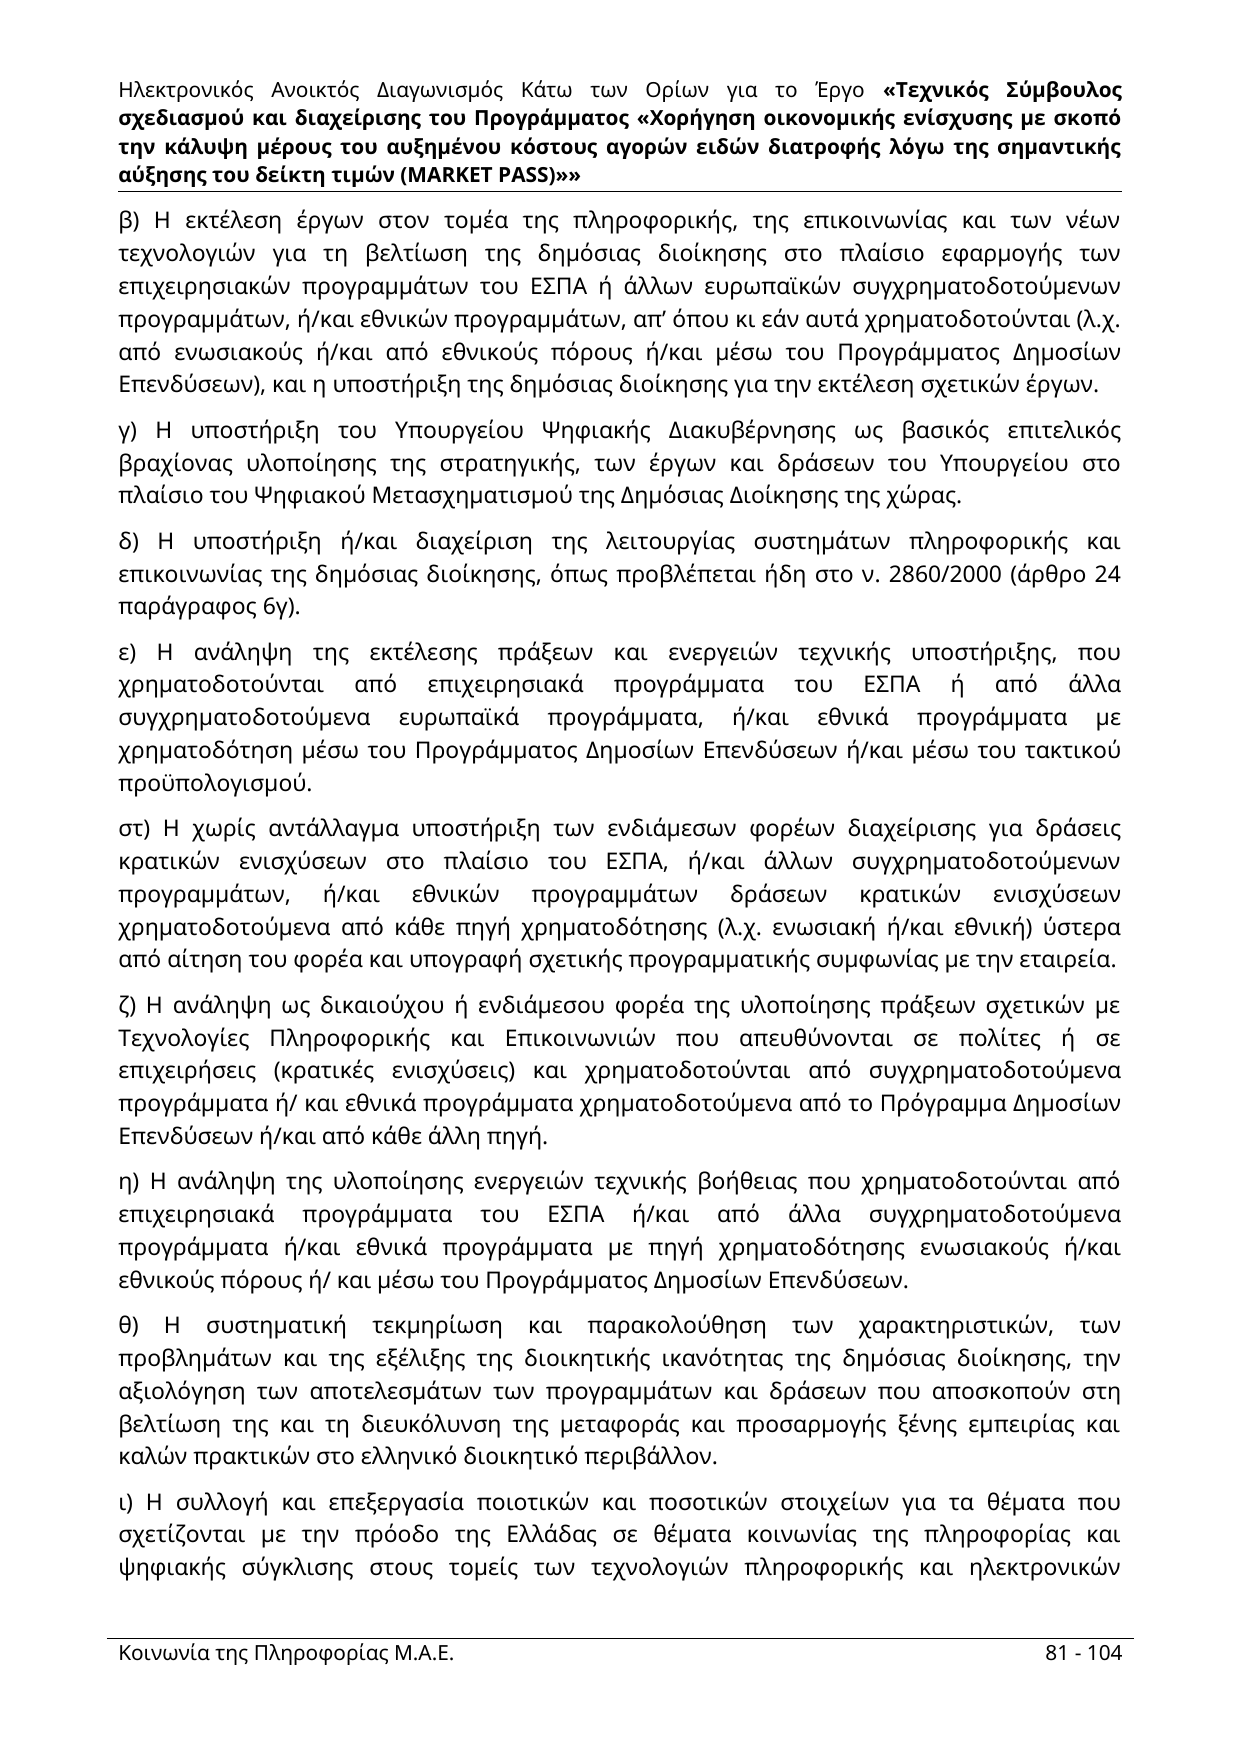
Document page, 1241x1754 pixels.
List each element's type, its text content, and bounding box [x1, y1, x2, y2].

text ζ) Η ανάληψη ως δικαιούχου ή ενδιάμεσου φορέα της υλοποίησης πράξεων σχετικών με Τεχνολογίες Πληροφορικής και Επικοινωνιών που απευθύνονται σε πολίτες ή σε επιχειρήσεις (κρατικές ενισχύσεις) και χρηματοδοτούνται από συγχρηματοδοτούμενα προγράμματα ή/ και εθνικά προγράμματα χρηματοδοτούμενα από το Πρόγραμμα Δημοσίων Επενδύσεων ή/και από κάθε άλλη πηγή. [118, 989, 1122, 1151]
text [118, 1486, 1122, 1582]
text ε) Η ανάληψη της εκτέλεσης πράξεων και ενεργειών τεχνικής υποστήριξης, που χρηματοδοτούνται από επιχειρησιακά προγράμματα του ΕΣΠΑ ή από άλλα συγχρηματοδοτούμενα ευρωπαϊκά προγράμματα, ή/και εθνικά προγράμματα με χρηματοδότηση μέσω του Προγράμματος Δημοσίων Επενδύσεων ή/και μέσω του τακτικού προϋπολογισμού. [118, 636, 1122, 798]
text δ) Η υποστήριξη ή/και διαχείριση της λειτουργίας συστημάτων πληροφορικής και επικοινωνίας της δημόσιας διοίκησης, όπως προβλέπεται ήδη στο ν. 2860/2000 (άρθρο 24 παράγραφος 6γ). [118, 525, 1122, 622]
text στ) Η χωρίς αντάλλαγμα υποστήριξη των ενδιάμεσων φορέων διαχείρισης για δράσεις κρατικών ενισχύσεων στο πλαίσιο του ΕΣΠΑ, ή/και άλλων συγχρηματοδοτούμενων προγραμμάτων, ή/και εθνικών προγραμμάτων δράσεων κρατικών ενισχύσεων χρηματοδοτούμενα από κάθε πηγή χρηματοδότησης (λ.χ. ενωσιακή ή/και εθνική) ύστερα από αίτηση του φορέα και υπογραφή σχετικής προγραμματικής συμφωνίας με την εταιρεία. [118, 812, 1122, 975]
text η) Η ανάληψη της υλοποίησης ενεργειών τεχνικής βοήθειας που χρηματοδοτούνται από επιχειρησιακά προγράμματα του ΕΣΠΑ ή/και από άλλα συγχρηματοδοτούμενα προγράμματα ή/και εθνικά προγράμματα με πηγή χρηματοδότησης ενωσιακούς ή/και εθνικούς πόρους ή/ και μέσω του Προγράμματος Δημοσίων Επενδύσεων. [118, 1165, 1122, 1295]
text θ) Η συστηματική τεκμηρίωση και παρακολούθηση των χαρακτηριστικών, των προβλημάτων και της εξέλιξης της διοικητικής ικανότητας της δημόσιας διοίκησης, την αξιολόγηση των αποτελεσμάτων των προγραμμάτων και δράσεων που αποσκοπούν στη βελτίωση της και τη διευκόλυνση της μεταφοράς και προσαρμογής ξένης εμπειρίας και καλών πρακτικών στο ελληνικό διοικητικό περιβάλλον. [118, 1309, 1122, 1472]
text β) Η εκτέλεση έργων στον τομέα της πληροφορικής, της επικοινωνίας και των νέων τεχνολογιών για τη βελτίωση της δημόσιας διοίκησης στο πλαίσιο εφαρμογής των επιχειρησιακών προγραμμάτων του ΕΣΠΑ ή άλλων ευρωπαϊκών συγχρηματοδοτούμενων προγραμμάτων, ή/και εθνικών προγραμμάτων, απ’ όπου κι εάν αυτά χρηματοδοτούνται (λ.χ. από ενωσιακούς ή/και από εθνικούς πόρους ή/και μέσω του Προγράμματος Δημοσίων Επενδύσεων), και η υποστήριξη της δημόσιας διοίκησης για την εκτέλεση σχετικών έργων. [118, 204, 1122, 400]
text γ) Η υποστήριξη του Υπουργείου Ψηφιακής Διακυβέρνησης ως βασικός επιτελικός βραχίονας υλοποίησης της στρατηγικής, των έργων και δράσεων του Υπουργείου στο πλαίσιο του Ψηφιακού Μετασχηματισμού της Δημόσιας Διοίκησης της χώρας. [118, 414, 1122, 511]
